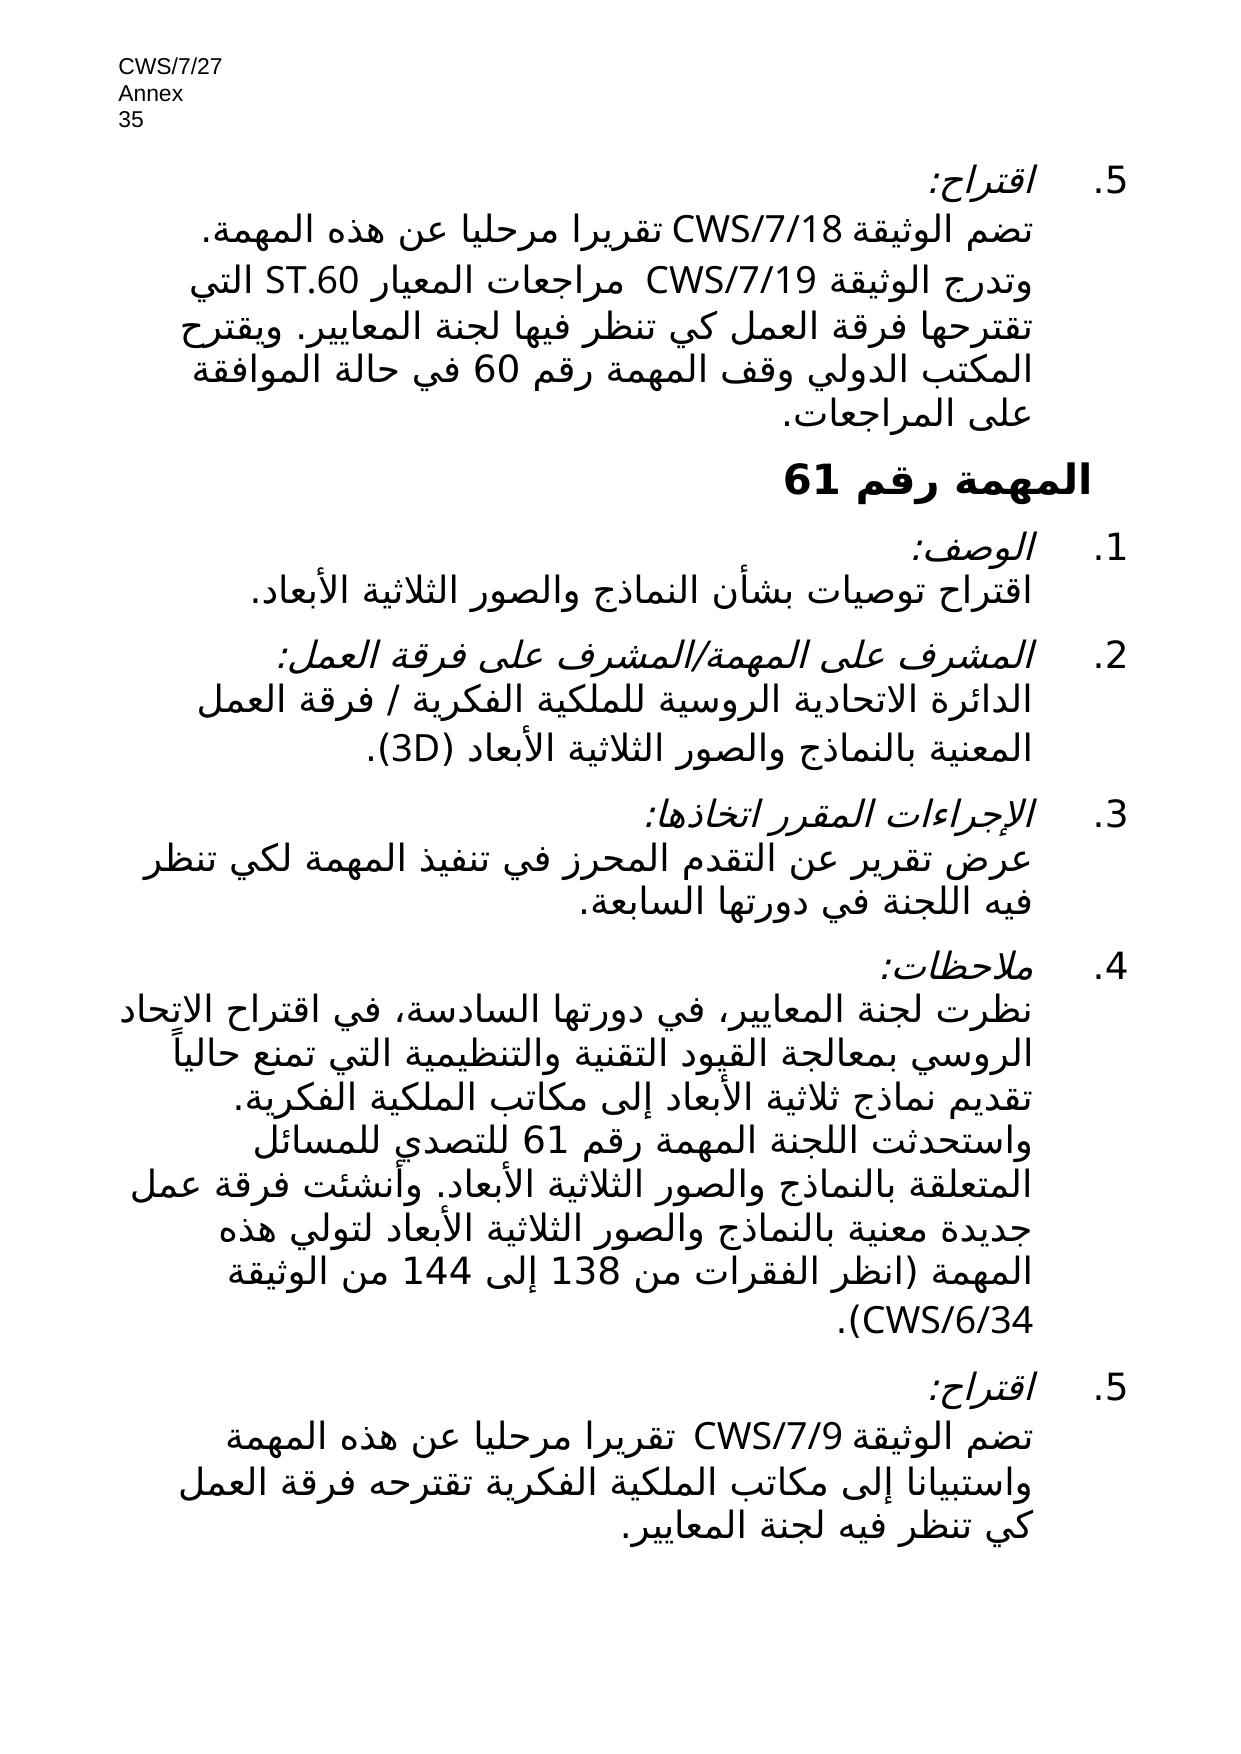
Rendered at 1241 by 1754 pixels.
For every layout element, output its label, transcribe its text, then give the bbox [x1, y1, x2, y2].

list اقتراح: [118, 158, 1092, 202]
text الإجراءات المقرر اتخاذها: [118, 793, 1092, 836]
text نظرت لجنة المعايير، في دورتها السادسة، في اقتراح الاتحاد الروسي بمعالجة القيود التقنية والتنظيمية التي تمنع حالياً تقديم نماذج ثلاثية الأبعاد إلى مكاتب الملكية الفكرية. واستحدثت اللجنة المهمة رقم 61 للتصدي للمسائل المتعلقة بالنماذج والصور الثلاثية الأبعاد. وأنشئت فرقة عمل جديدة معنية بالنماذج والصور الثلاثية الأبعاد لتولي هذه المهمة (انظر الفقرات من 138 إلى 144 من الوثيقة CWS/6/34). [118, 988, 1033, 1345]
list الوصف: [118, 525, 1092, 569]
text المشرف على المهمة/المشرف على فرقة العمل: [118, 633, 1092, 677]
list تضم الوثيقة CWS/7/9 تقريرا مرحليا عن هذه المهمة واستبيانا إلى مكاتب الملكية الفكرية تقترحه فرقة العمل كي تنظر فيه لجنة المعايير. [118, 1409, 1033, 1547]
list عرض تقرير عن التقدم المحرز في تنفيذ المهمة لكي تنظر فيه اللجنة في دورتها السابعة. [118, 836, 1033, 924]
subtitle المهمة رقم 61 [118, 456, 1092, 504]
list اقتراح توصيات بشأن النماذج والصور الثلاثية الأبعاد. [118, 569, 1033, 613]
list الدائرة الاتحادية الروسية للملكية الفكرية / فرقة العمل المعنية بالنماذج والصور الثلاثية الأبعاد (3D). [118, 677, 1033, 772]
list تضم الوثيقة CWS/7/18 تقريرا مرحليا عن هذه المهمة. وتدرج الوثيقة CWS/7/19 مراجعات المعيار ST.60 التي تقترحها فرقة العمل كي تنظر فيها لجنة المعايير. ويقترح المكتب الدولي وقف المهمة رقم 60 في حالة الموافقة على المراجعات. [118, 202, 1033, 435]
list ملاحظات: [118, 944, 1092, 988]
list اقتراح: [118, 1366, 1092, 1409]
